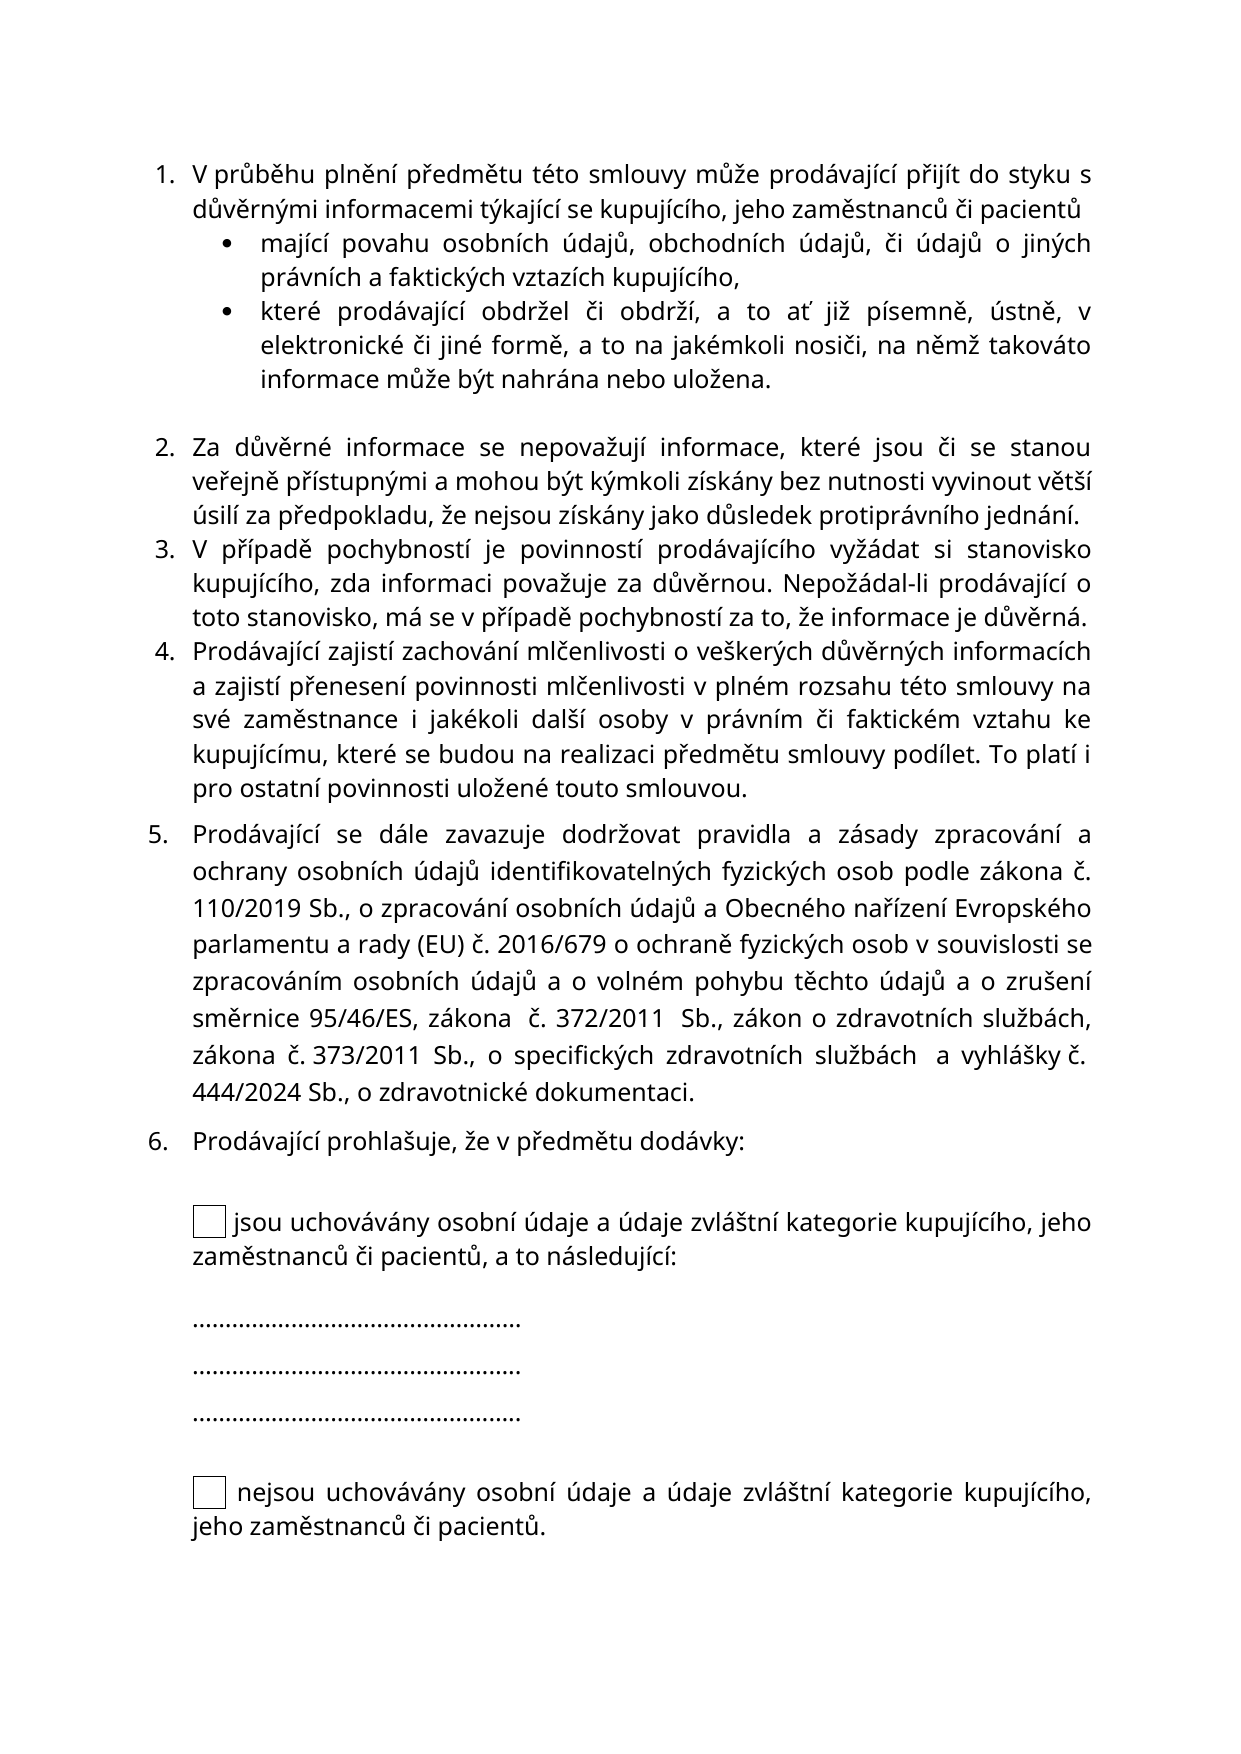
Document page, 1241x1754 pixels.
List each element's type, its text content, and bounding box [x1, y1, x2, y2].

text ………………………………………….. [192, 1394, 1093, 1428]
text ……………………………..…………… [192, 1301, 1093, 1335]
list Prodávající zajistí zachování mlčenlivosti o veškerých důvěrných informacích a zajistí přenesení povinnosti mlčenlivosti v plném rozsahu této smlouvy na své zaměstnance i jakékoli další osoby v právním či faktickém vztahu ke kupujícímu, které se budou na realizaci předmětu smlouvy podílet. To platí i pro ostatní povinnosti uložené touto smlouvou. [154, 634, 1093, 804]
list V průběhu plnění předmětu této smlouvy může prodávající přijít do styku s důvěrnými informacemi týkající se kupujícího, jeho zaměstnanců či pacientů [154, 157, 1093, 225]
list které prodávající obdržel či obdrží, a to ať již písemně, ústně, v elektronické či jiné formě, a to na jakémkoli nosiči, na němž takováto informace může být nahrána nebo uložena. [223, 293, 1093, 396]
list Za důvěrné informace se nepovažují informace, které jsou či se stanou veřejně přístupnými a mohou být kýmkoli získány bez nutnosti vyvinout větší úsilí za předpokladu, že nejsou získány jako důsledek protiprávního jednání. [154, 430, 1093, 532]
text jsou uchovávány osobní údaje a údaje zvláštní kategorie kupujícího, jeho zaměstnanců či pacientů, a to následující: [192, 1204, 1093, 1272]
list Prodávající prohlašuje, že v předmětu dodávky: [148, 1123, 1093, 1158]
list V případě pochybností je povinností prodávajícího vyžádat si stanovisko kupujícího, zda informaci považuje za důvěrnou. Nepožádal-li prodávající o toto stanovisko, má se v případě pochybností za to, že informace je důvěrná. [154, 532, 1093, 634]
list mající povahu osobních údajů, obchodních údajů, či údajů o jiných právních a faktických vztazích kupujícího, [223, 225, 1093, 293]
text ………………………………………….. [192, 1348, 1093, 1382]
text nejsou uchovávány osobní údaje a údaje zvláštní kategorie kupujícího, jeho zaměstnanců či pacientů. [192, 1475, 1093, 1543]
list Prodávající se dále zavazuje dodržovat pravidla a zásady zpracování a ochrany osobních údajů identifikovatelných fyzických osob podle zákona č. 110/2019 Sb., o zpracování osobních údajů a Obecného nařízení Evropského parlamentu a rady (EU) č. 2016/679 o ochraně fyzických osob v souvislosti se zpracováním osobních údajů a o volném pohybu těchto údajů a o zrušení směrnice 95/46/ES, zákona č. 372/2011 Sb., zákon o zdravotních službách, zákona č. 373/2011 Sb., o specifických zdravotních službách a vyhlášky č. 444/2024 Sb., o zdravotnické dokumentaci. [148, 817, 1093, 1108]
